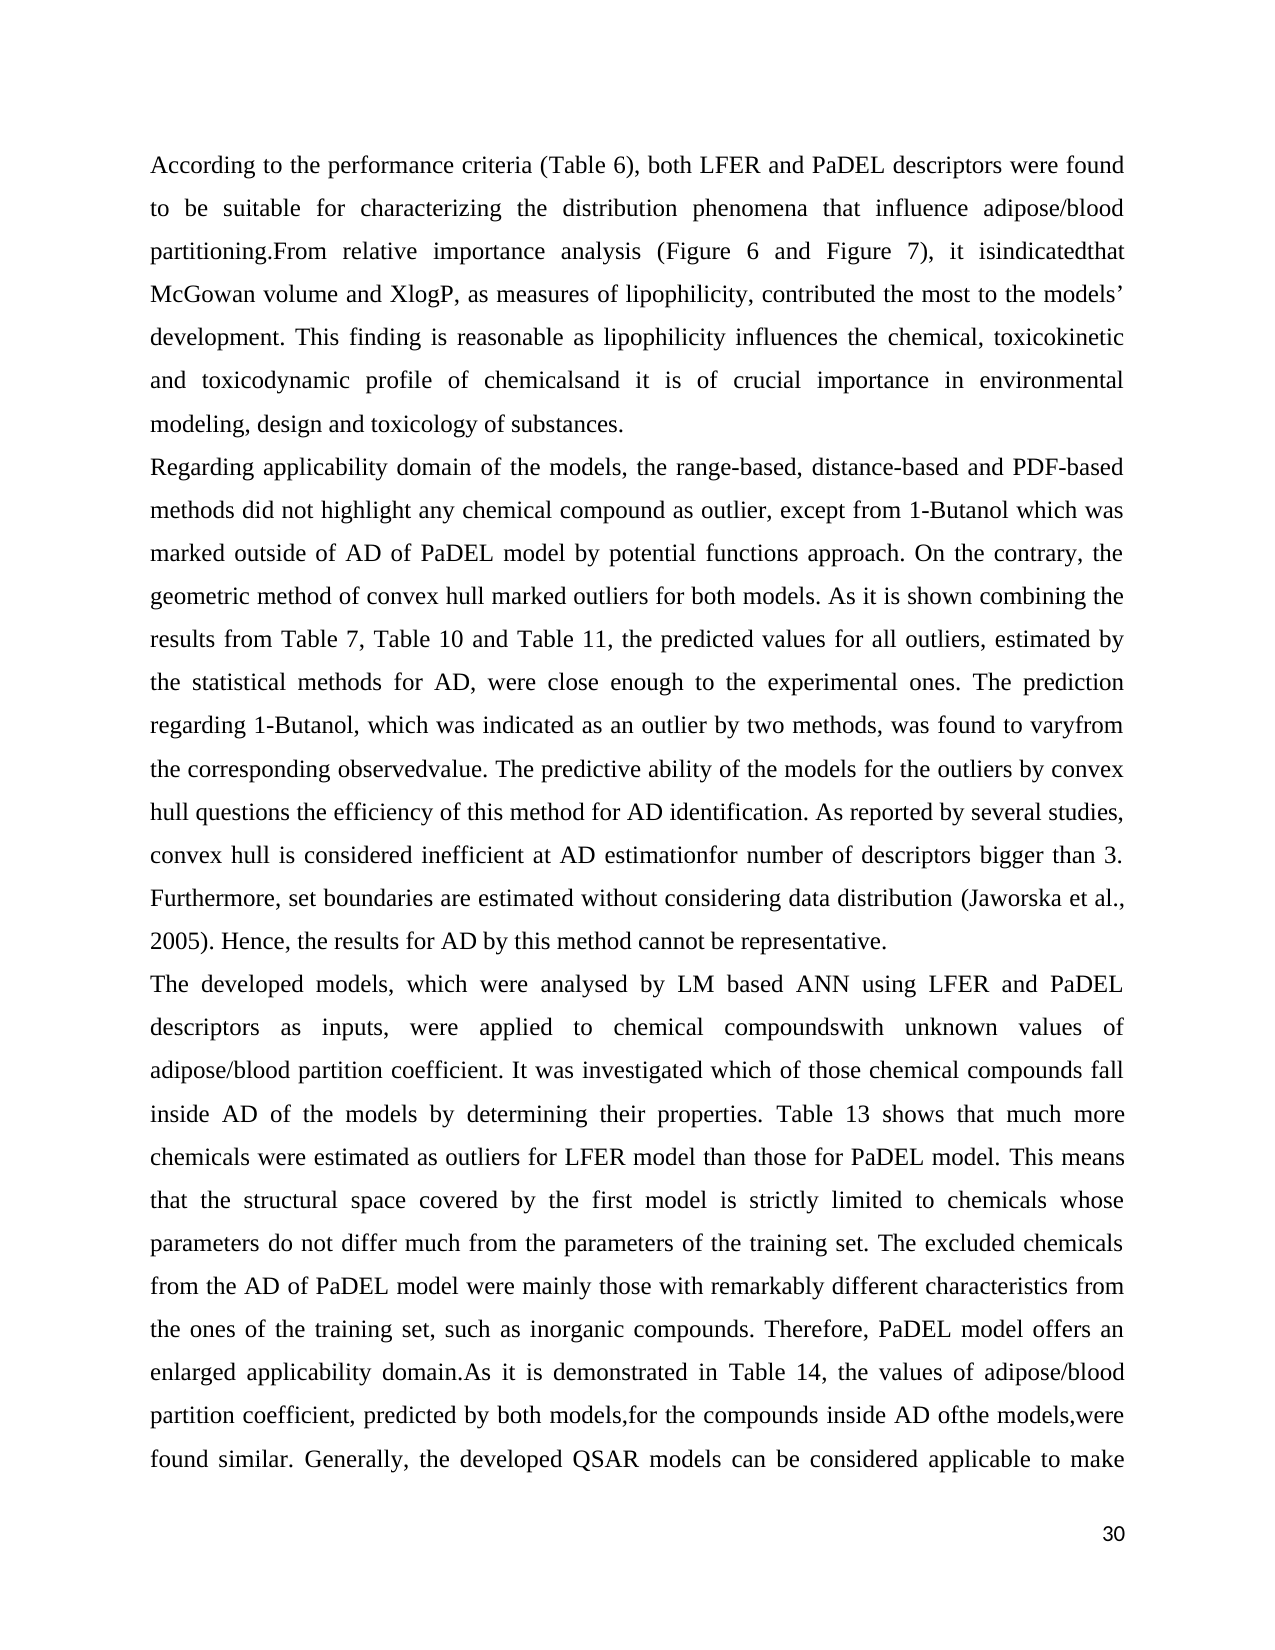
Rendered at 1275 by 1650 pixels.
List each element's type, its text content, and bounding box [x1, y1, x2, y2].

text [150, 969, 1125, 1472]
